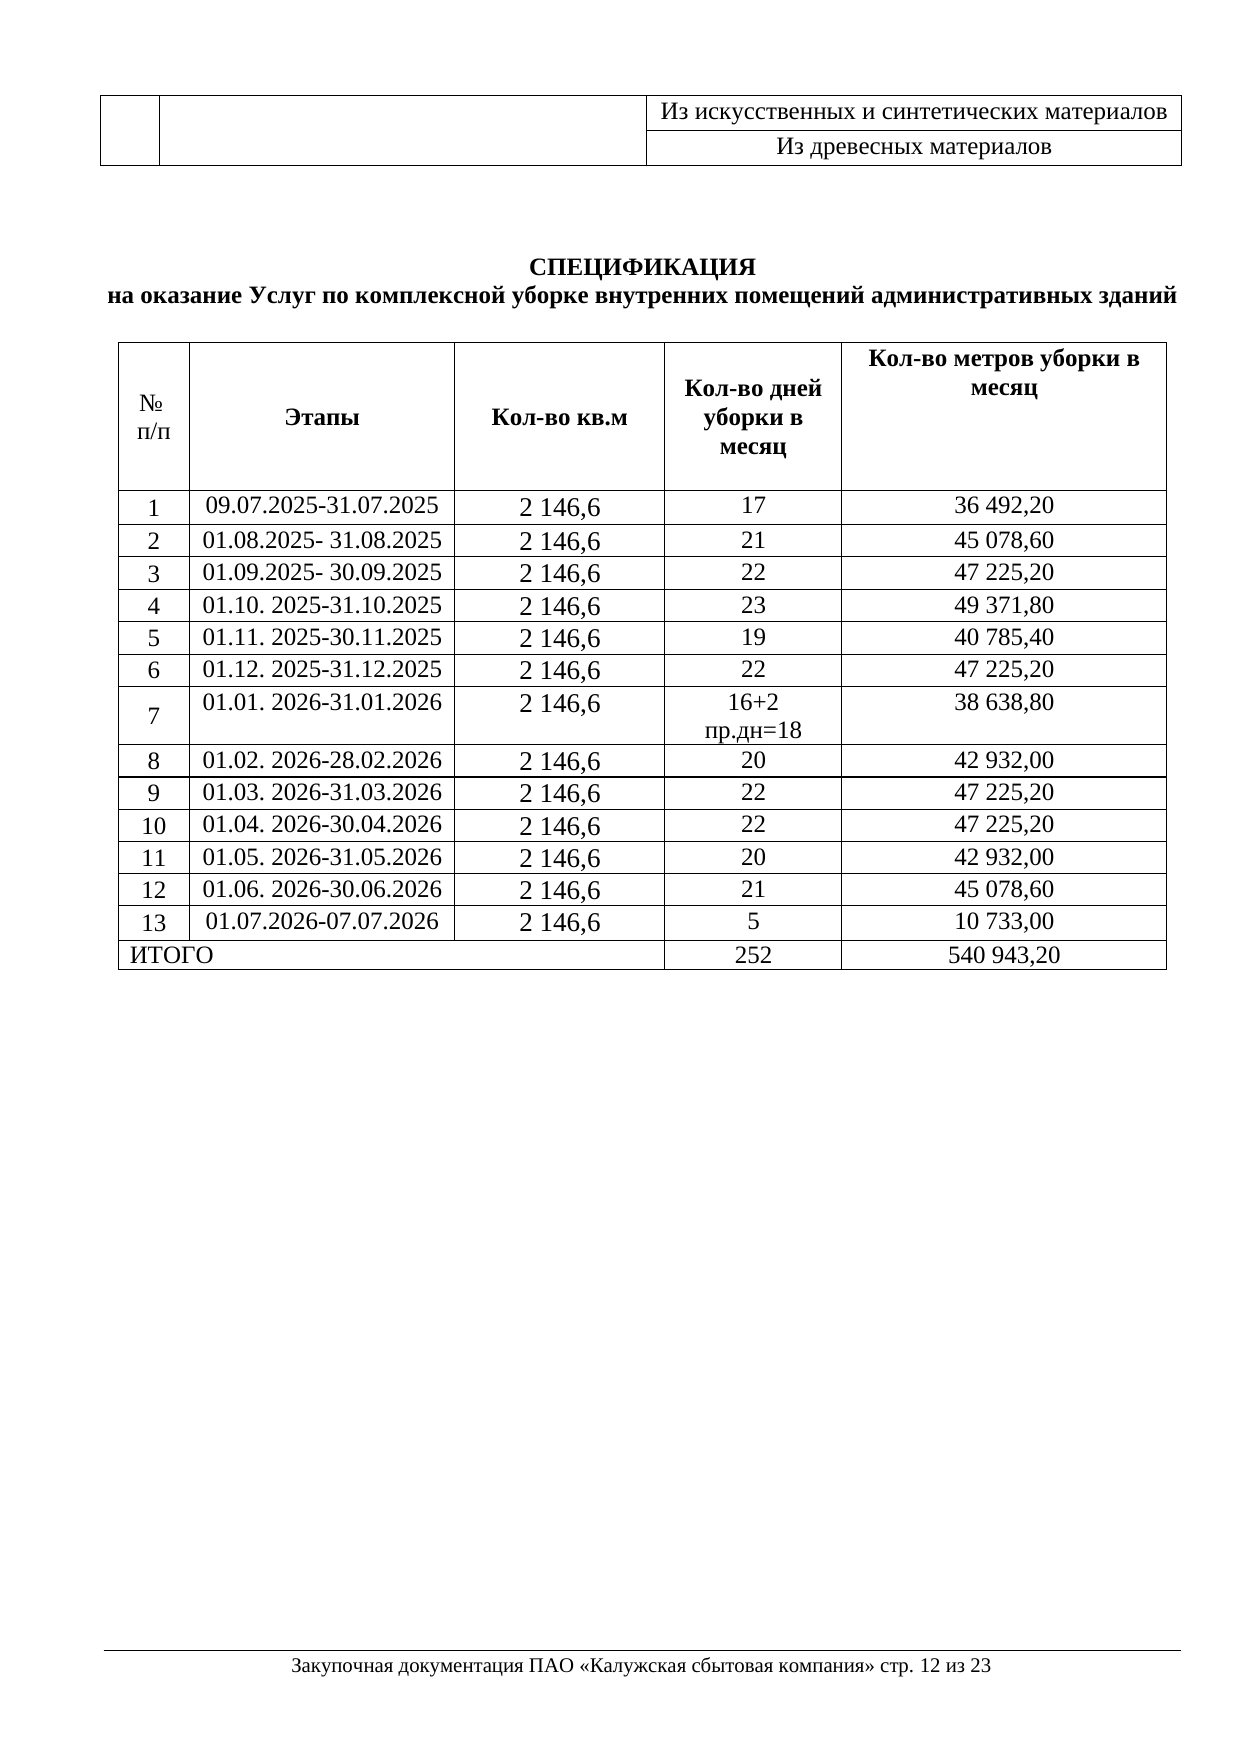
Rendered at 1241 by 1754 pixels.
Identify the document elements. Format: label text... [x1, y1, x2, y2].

table_cell 49 371,80 [842, 590, 1166, 621]
table_cell 2 [119, 525, 189, 556]
table_cell 42 932,00 [842, 842, 1166, 873]
table_cell ИТОГО [119, 941, 664, 969]
table_cell 10 733,00 [842, 906, 1166, 939]
table_cell 22 [665, 810, 841, 841]
table_cell 19 [665, 622, 841, 653]
table_cell 01.05. 2026-31.05.2026 [190, 842, 454, 873]
table_cell 2 146,6 [455, 906, 664, 939]
table_cell 22 [665, 655, 841, 686]
table_cell 21 [665, 874, 841, 905]
table_header Кол-во метров уборки в месяц [842, 343, 1166, 489]
table_cell Из древесных материалов [647, 131, 1181, 164]
text СПЕЦИФИКАЦИЯ [103, 252, 1181, 281]
table_cell 2 146,6 [455, 778, 664, 808]
table_header Кол-во кв.м [455, 343, 664, 489]
table_cell 2 146,6 [455, 655, 664, 686]
table_cell 21 [665, 525, 841, 556]
table_cell 45 078,60 [842, 874, 1166, 905]
table_cell 2 146,6 [455, 687, 664, 744]
table_cell 2 146,6 [455, 842, 664, 873]
table_cell 09.07.2025-31.07.2025 [190, 491, 454, 524]
table_cell 22 [665, 778, 841, 808]
table_cell 20 [665, 745, 841, 776]
table_cell 01.06. 2026-30.06.2026 [190, 874, 454, 905]
table_header Этапы [190, 343, 454, 489]
table_header № п/п [119, 343, 189, 489]
table_cell 6 [119, 655, 189, 686]
table_cell 01.12. 2025-31.12.2025 [190, 655, 454, 686]
table_cell 01.04. 2026-30.04.2026 [190, 810, 454, 841]
table_cell 01.03. 2026-31.03.2026 [190, 778, 454, 808]
table_cell 2 146,6 [455, 622, 664, 653]
table_cell 47 225,20 [842, 778, 1166, 808]
table_cell 42 932,00 [842, 745, 1166, 776]
table_cell 5 [665, 906, 841, 939]
table_cell 01.11. 2025-30.11.2025 [190, 622, 454, 653]
text на оказание Услуг по комплексной уборке внутренних помещений административных зданий [103, 281, 1181, 309]
table_cell 2 146,6 [455, 557, 664, 589]
table_cell 45 078,60 [842, 525, 1166, 556]
table_cell 01.08.2025- 31.08.2025 [190, 525, 454, 556]
table_cell 9 [119, 778, 189, 808]
table_cell 11 [119, 842, 189, 873]
table_cell 2 146,6 [455, 525, 664, 556]
table_cell 2 146,6 [455, 491, 664, 524]
table_cell 47 225,20 [842, 557, 1166, 589]
table_cell 2 146,6 [455, 590, 664, 621]
table_cell 2 146,6 [455, 874, 664, 905]
table_cell 10 [119, 810, 189, 841]
table_cell 47 225,20 [842, 655, 1166, 686]
table_cell 01.07.2026-07.07.2026 [190, 906, 454, 939]
table_cell 01.10. 2025-31.10.2025 [190, 590, 454, 621]
table_cell 01.02. 2026-28.02.2026 [190, 745, 454, 776]
table_cell 01.01. 2026-31.01.2026 [190, 687, 454, 744]
table_cell 252 [665, 941, 841, 969]
table_cell 40 785,40 [842, 622, 1166, 653]
table_cell 3 [119, 557, 189, 589]
table_cell 5 [119, 622, 189, 653]
table_cell 23 [665, 590, 841, 621]
table_cell 13 [119, 906, 189, 939]
table_cell 2 146,6 [455, 810, 664, 841]
table_cell 17 [665, 491, 841, 524]
table_cell 2 146,6 [455, 745, 664, 776]
table_cell 8 [119, 745, 189, 776]
table_cell 01.09.2025- 30.09.2025 [190, 557, 454, 589]
table_cell 12 [119, 874, 189, 905]
table_cell 16+2 пр.дн=18 [665, 687, 841, 744]
table_cell 1 [119, 491, 189, 524]
table_cell 540 943,20 [842, 941, 1166, 969]
table_cell 20 [665, 842, 841, 873]
table_cell 38 638,80 [842, 687, 1166, 744]
table_cell 47 225,20 [842, 810, 1166, 841]
table_cell 22 [665, 557, 841, 589]
table_cell 4 [119, 590, 189, 621]
table_cell Из искусственных и синтетических материалов [647, 96, 1181, 130]
table_cell 7 [119, 687, 189, 744]
table_header Кол-во дней уборки в месяц [665, 343, 841, 489]
table_cell 36 492,20 [842, 491, 1166, 524]
